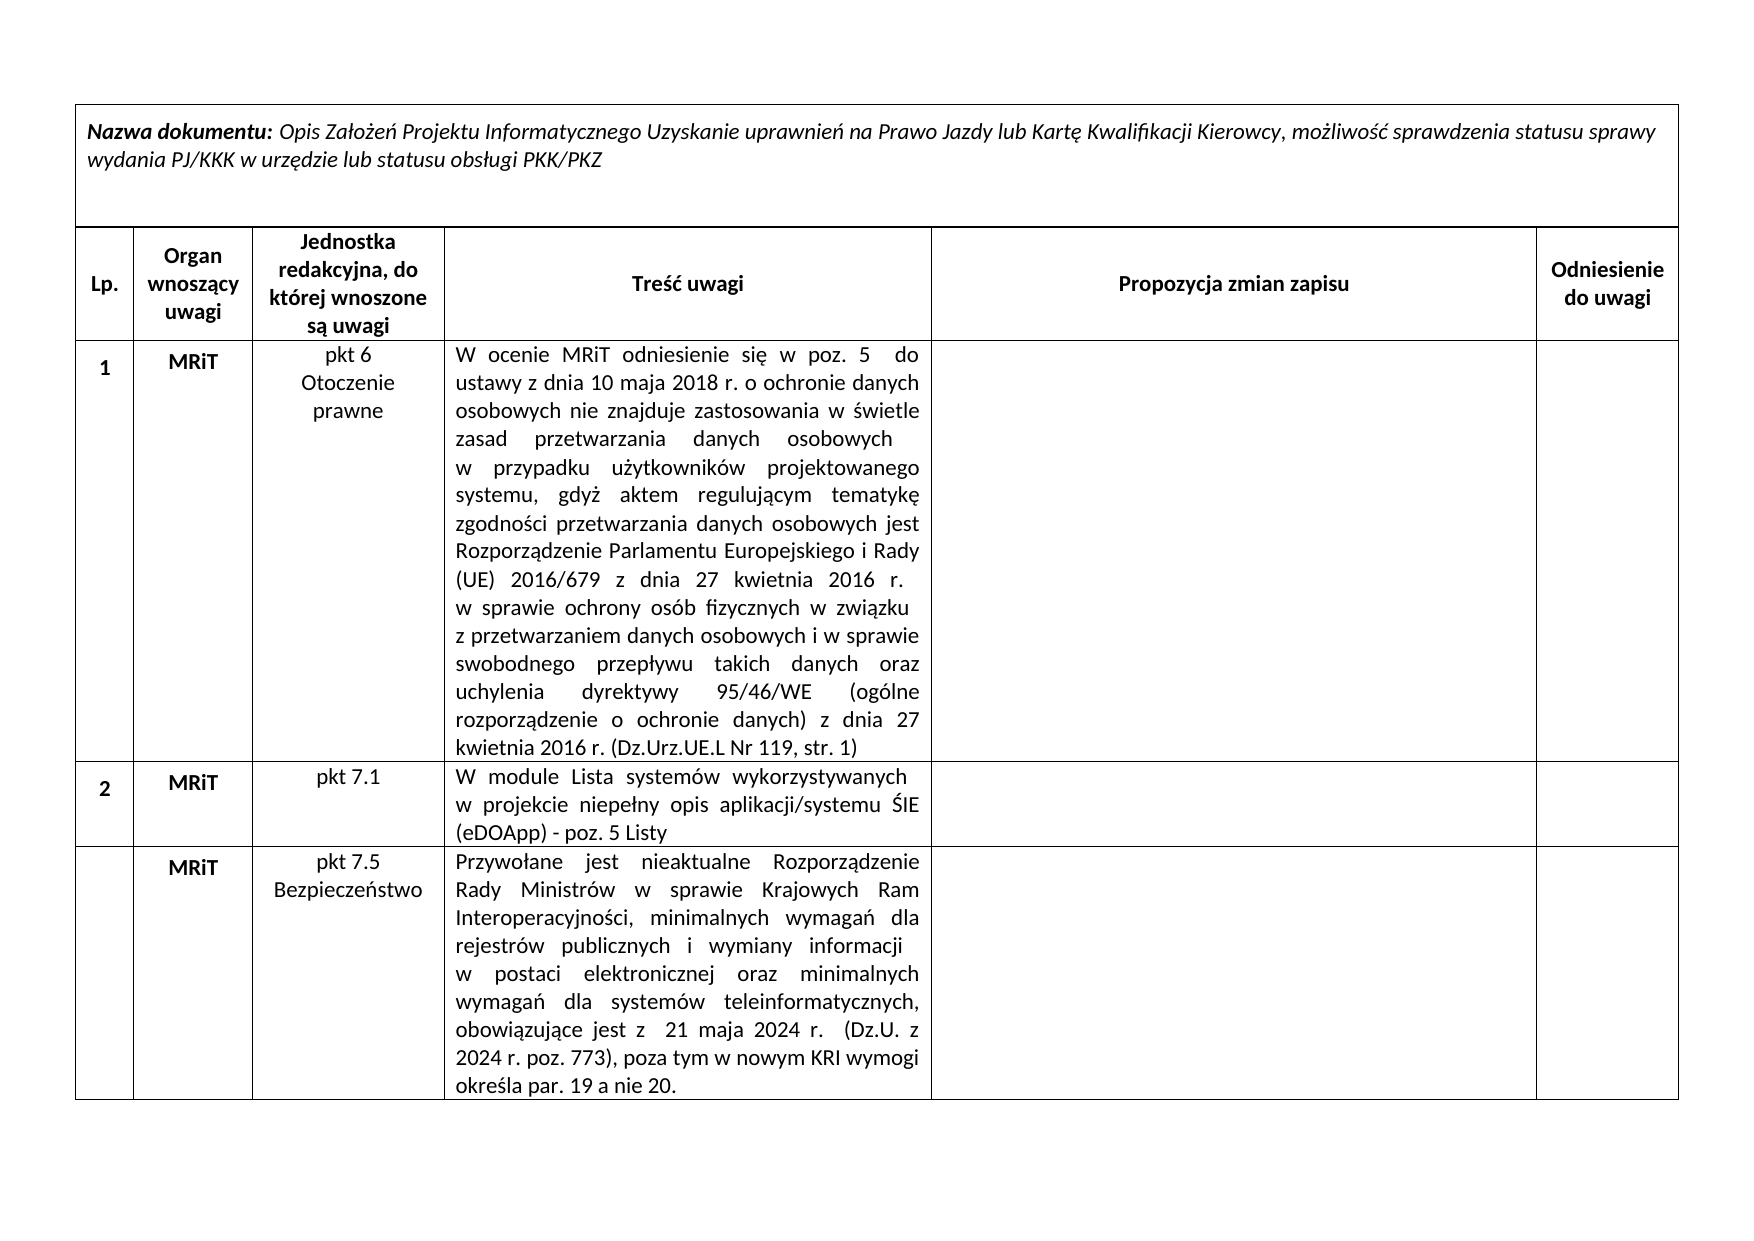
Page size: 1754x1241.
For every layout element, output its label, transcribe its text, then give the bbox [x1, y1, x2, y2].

table_cell Propozycja zmian zapisu [932, 228, 1536, 339]
table_cell [932, 847, 1536, 1099]
table_cell 1 [76, 341, 133, 761]
table_cell Lp. [76, 228, 133, 339]
table_cell [1537, 847, 1678, 1099]
table_header Nazwa dokumentu: Opis Założeń Projektu Informatycznego Uzyskanie uprawnień na Prawo Jazdy lub Kartę Kwalifikacji Kierowcy, możliwość sprawdzenia statusu sprawy wydania PJ/KKK w urzędzie lub statusu obsługi PKK/PKZ [76, 105, 1678, 226]
table_cell pkt 6 Otoczenie prawne [253, 341, 444, 761]
table_cell 2 [76, 762, 133, 846]
table_cell [1537, 762, 1678, 846]
table_cell MRiT [134, 847, 252, 1099]
table_cell [1537, 341, 1678, 761]
table_cell Treść uwagi [445, 228, 931, 339]
table_cell MRiT [134, 762, 252, 846]
table_cell pkt 7.5 Bezpieczeństwo [253, 847, 444, 1099]
table_cell pkt 7.1 [253, 762, 444, 846]
table_cell Organ wnoszący uwagi [134, 228, 252, 339]
table_cell Odniesienie do uwagi [1537, 228, 1678, 339]
table_cell MRiT [134, 341, 252, 761]
table_cell W ocenie MRiT odniesienie się w poz. 5 do ustawy z dnia 10 maja 2018 r. o ochronie danych osobowych nie znajduje zastosowania w świetle zasad przetwarzania danych osobowych w przypadku użytkowników projektowanego systemu, gdyż aktem regulującym tematykę zgodności przetwarzania danych osobowych jest Rozporządzenie Parlamentu Europejskiego i Rady (UE) 2016/679 z dnia 27 kwietnia 2016 r. w sprawie ochrony osób fizycznych w związku z przetwarzaniem danych osobowych i w sprawie swobodnego przepływu takich danych oraz uchylenia dyrektywy 95/46/WE (ogólne rozporządzenie o ochronie danych) z dnia 27 kwietnia 2016 r. (Dz.Urz.UE.L Nr 119, str. 1) [445, 341, 931, 761]
table_cell W module Lista systemów wykorzystywanych w projekcie niepełny opis aplikacji/systemu ŚIE (eDOApp) - poz. 5 Listy [445, 762, 931, 846]
table_cell Jednostka redakcyjna, do której wnoszone są uwagi [253, 228, 444, 339]
table_cell [932, 341, 1536, 761]
table_cell [932, 762, 1536, 846]
table_cell Przywołane jest nieaktualne Rozporządzenie Rady Ministrów w sprawie Krajowych Ram Interoperacyjności, minimalnych wymagań dla rejestrów publicznych i wymiany informacji w postaci elektronicznej oraz minimalnych wymagań dla systemów teleinformatycznych, obowiązujące jest z 21 maja 2024 r. (Dz.U. z 2024 r. poz. 773), poza tym w nowym KRI wymogi określa par. 19 a nie 20. [445, 847, 931, 1099]
table_cell [76, 847, 133, 1099]
